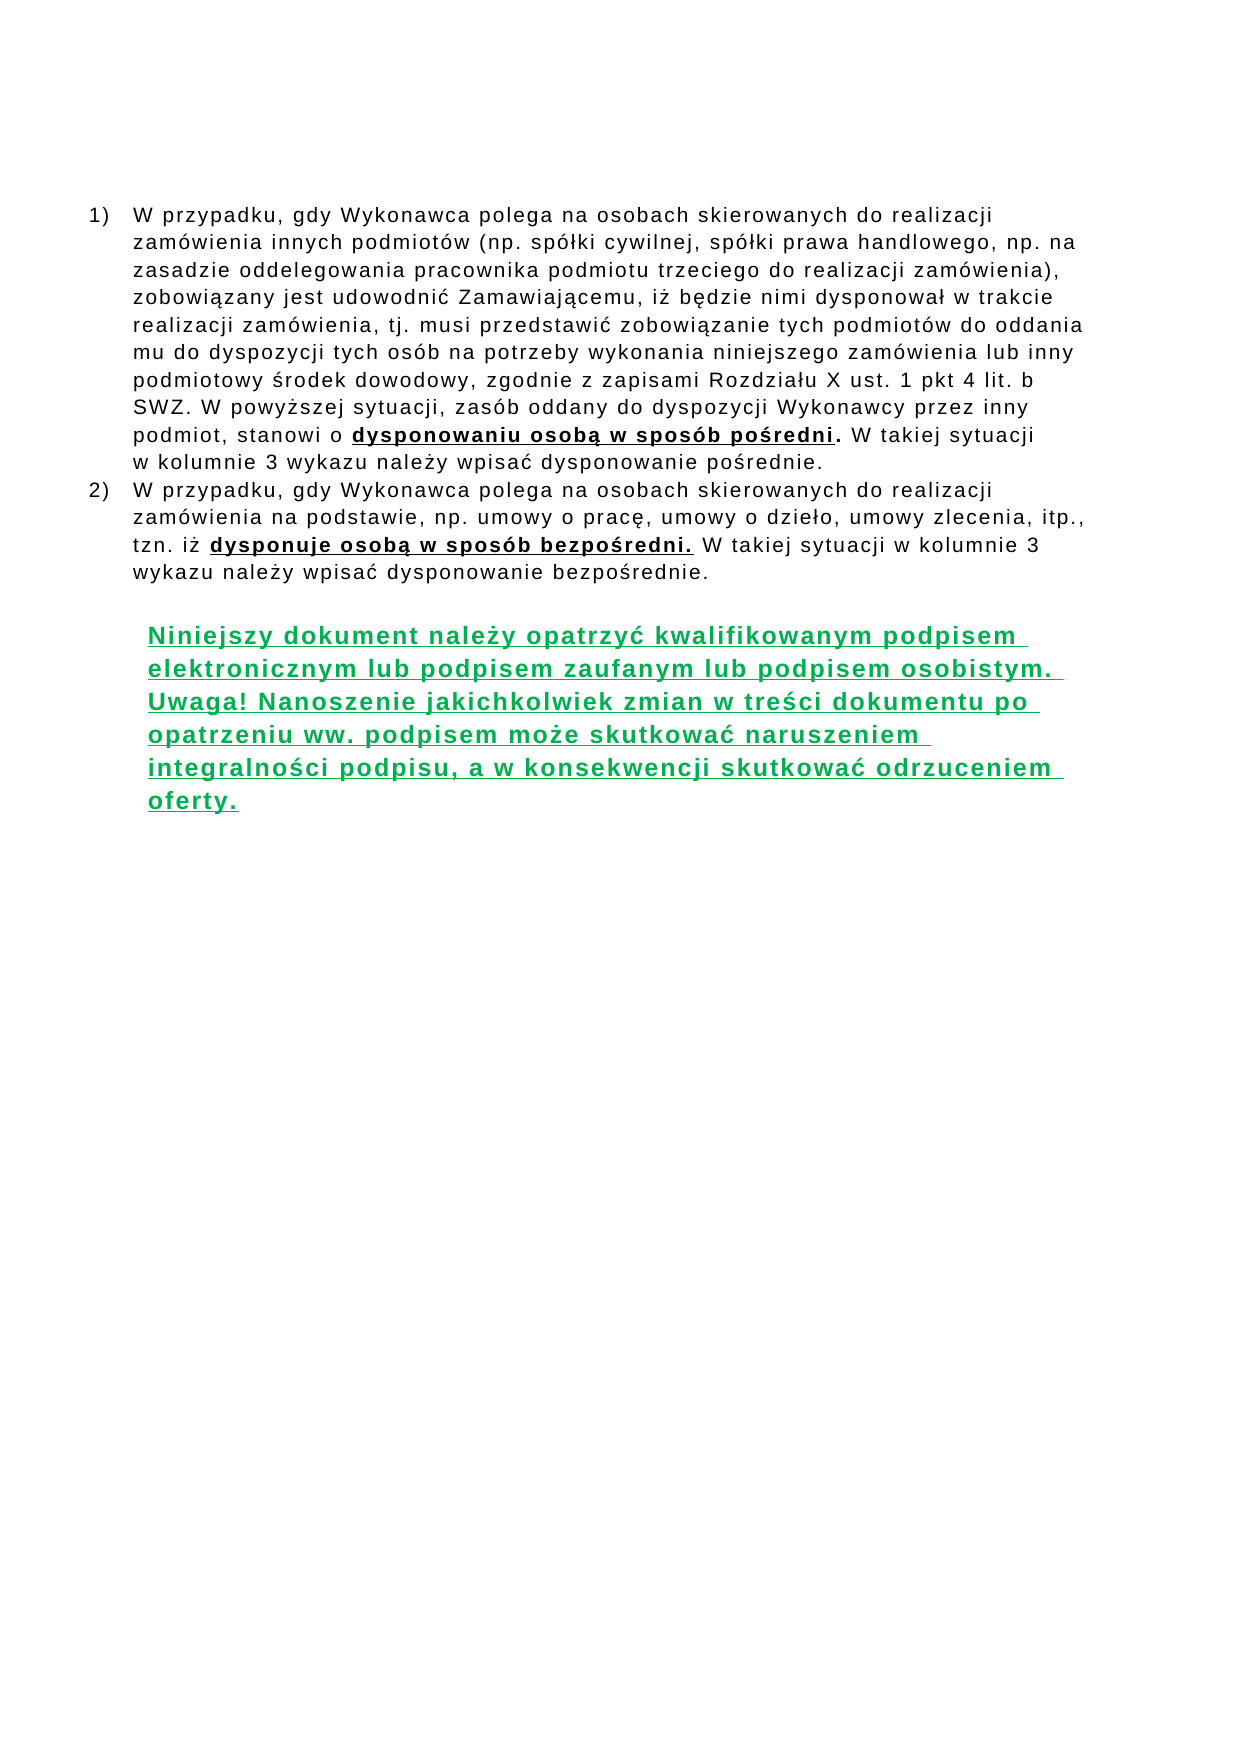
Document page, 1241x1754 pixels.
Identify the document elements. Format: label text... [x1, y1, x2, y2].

list W przypadku, gdy Wykonawca polega na osobach skierowanych do realizacji zamówienia na podstawie, np. umowy o pracę, umowy o dzieło, umowy zlecenia, itp., tzn. iż dysponuje osobą w sposób bezpośredni. W takiej sytuacji w kolumnie 3 wykazu należy wpisać dysponowanie bezpośrednie. [88, 478, 1093, 584]
text Niniejszy dokument należy opatrzyć kwalifikowanym podpisem elektronicznym lub podpisem zaufanym lub podpisem osobistym. Uwaga! Nanoszenie jakichkolwiek zmian w treści dokumentu po opatrzeniu ww. podpisem może skutkować naruszeniem integralności podpisu, a w konsekwencji skutkować odrzuceniem oferty. [148, 621, 1093, 814]
list W przypadku, gdy Wykonawca polega na osobach skierowanych do realizacji zamówienia innych podmiotów (np. spółki cywilnej, spółki prawa handlowego, np. na zasadzie oddelegowania pracownika podmiotu trzeciego do realizacji zamówienia), zobowiązany jest udowodnić Zamawiającemu, iż będzie nimi dysponował w trakcie realizacji zamówienia, tj. musi przedstawić zobowiązanie tych podmiotów do oddania mu do dyspozycji tych osób na potrzeby wykonania niniejszego zamówienia lub inny podmiotowy środek dowodowy, zgodnie z zapisami Rozdziału X ust. 1 pkt 4 lit. b SWZ. W powyższej sytuacji, zasób oddany do dyspozycji Wykonawcy przez inny podmiot, stanowi o dysponowaniu osobą w sposób pośredni. W takiej sytuacji w kolumnie 3 wykazu należy wpisać dysponowanie pośrednie. [88, 203, 1093, 474]
